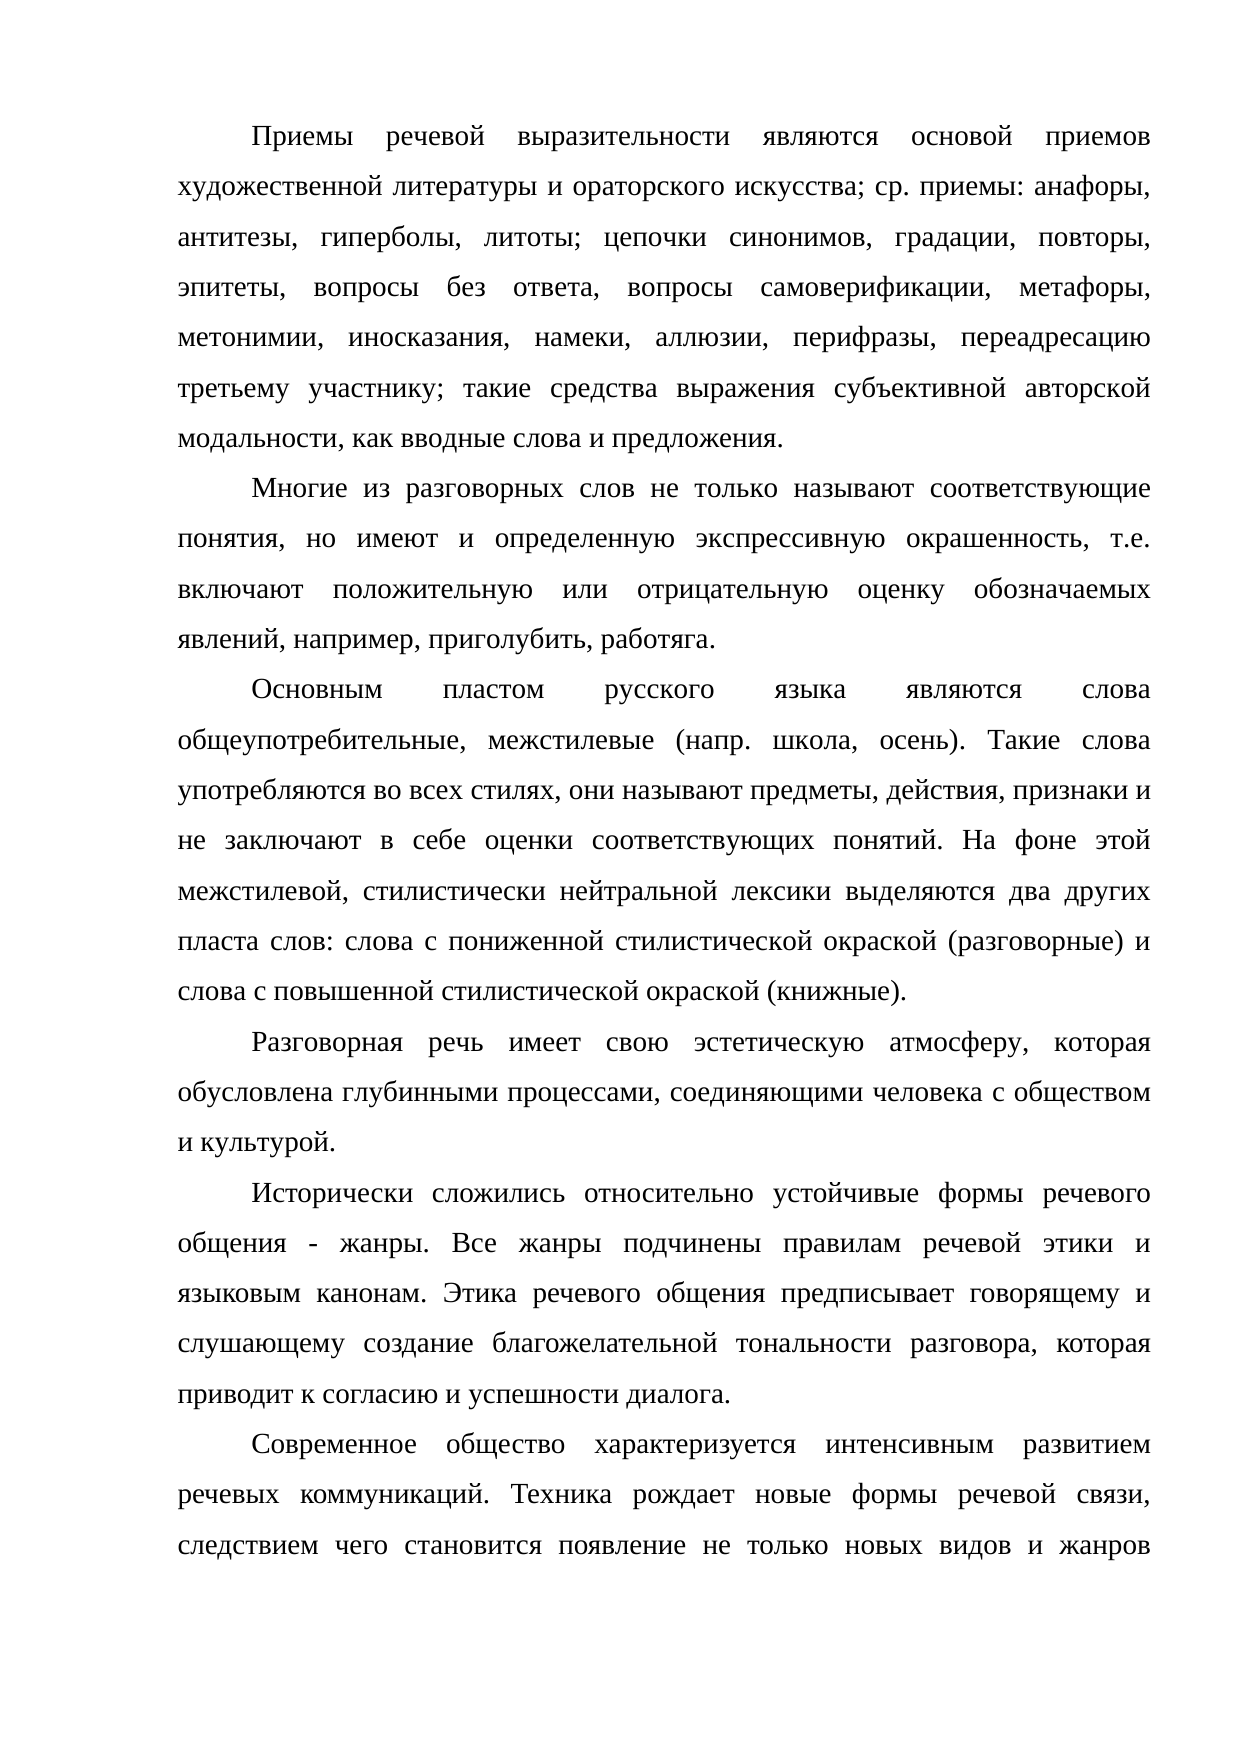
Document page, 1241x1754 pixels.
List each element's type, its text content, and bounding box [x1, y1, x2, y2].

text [177, 1426, 1152, 1560]
text Исторически сложились относительно устойчивые формы речевого общения - жанры. Все жанры подчинены правилам речевой этики и языковым канонам. Этика речевого общения предписывает говорящему и слушающему создание благожелательной тональности разговора, которая приводит к согласию и успешности диалога. [177, 1175, 1152, 1409]
text Основным пластом русского языка являются слова общеупотребительные, межстилевые (напр. школа, осень). Такие слова употребляются во всех стилях, они называют предметы, действия, признаки и не заключают в себе оценки соответствующих понятий. На фоне этой межстилевой, стилистически нейтральной лексики выделяются два других пласта слов: слова с пониженной стилистической окраской (разговорные) и слова с повышенной стилистической окраской (книжные). [177, 672, 1152, 1007]
text Приемы речевой выразительности являются основой приемов художественной литературы и ораторского искусства; ср. приемы: анафоры, антитезы, гиперболы, литоты; цепочки синонимов, градации, повторы, эпитеты, вопросы без ответа, вопросы самоверификации, метафоры, метонимии, иносказания, намеки, аллюзии, перифразы, переадресацию третьему участнику; такие средства выражения субъективной авторской модальности, как вводные слова и предложения. [177, 118, 1152, 453]
text Разговорная речь имеет свою эстетическую атмосферу, которая обусловлена глубинными процессами, соединяющими человека с обществом и культурой. [177, 1024, 1152, 1158]
text Многие из разговорных слов не только называют соответствующие понятия, но имеют и определенную экспрессивную окрашенность, т.е. включают положительную или отрицательную оценку обозначаемых явлений, например, приголубить, работяга. [177, 470, 1152, 655]
